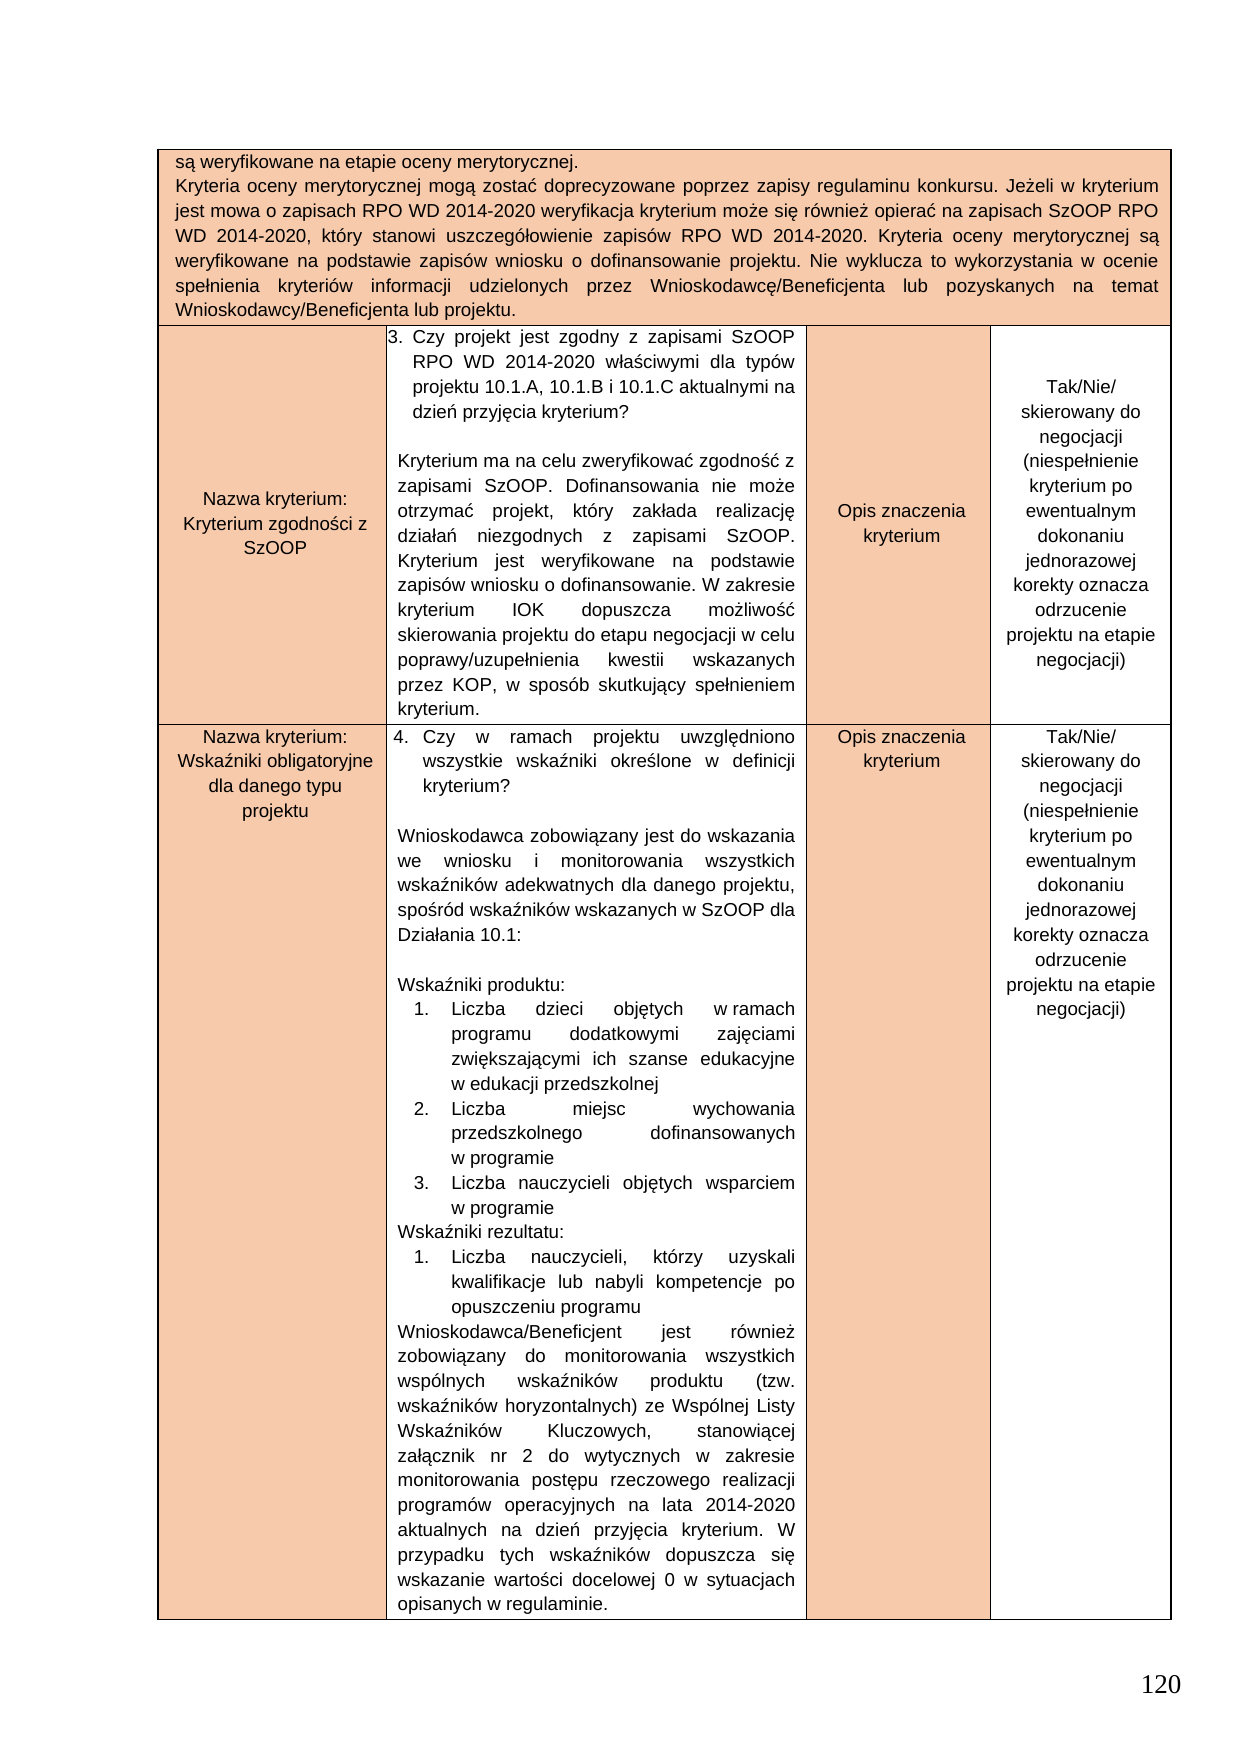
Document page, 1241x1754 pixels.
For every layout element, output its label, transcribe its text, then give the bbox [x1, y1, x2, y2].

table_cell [387, 725, 806, 1619]
table_cell Czy projekt jest zgodny z zapisami SzOOP RPO WD 2014-2020 właściwymi dla typów projektu 10.1.A, 10.1.B i 10.1.C aktualnymi na dzień przyjęcia kryterium? Kryterium ma na celu zweryfikować zgodność z zapisami SzOOP. Dofinansowania nie może otrzymać projekt, który zakłada realizację działań niezgodnych z zapisami SzOOP. Kryterium jest weryfikowane na podstawie zapisów wniosku o dofinansowanie. W zakresie kryterium IOK dopuszcza możliwość skierowania projektu do etapu negocjacji w celu poprawy/uzupełnienia kwestii wskazanych przez KOP, w sposób skutkujący spełnieniem kryterium. [387, 326, 806, 724]
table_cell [991, 725, 1170, 1619]
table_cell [807, 725, 990, 1619]
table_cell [159, 725, 386, 1619]
table_cell Opis znaczenia kryterium [807, 326, 990, 724]
table_cell Nazwa kryterium: Kryterium zgodności z SzOOP [159, 326, 386, 724]
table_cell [159, 150, 1170, 325]
